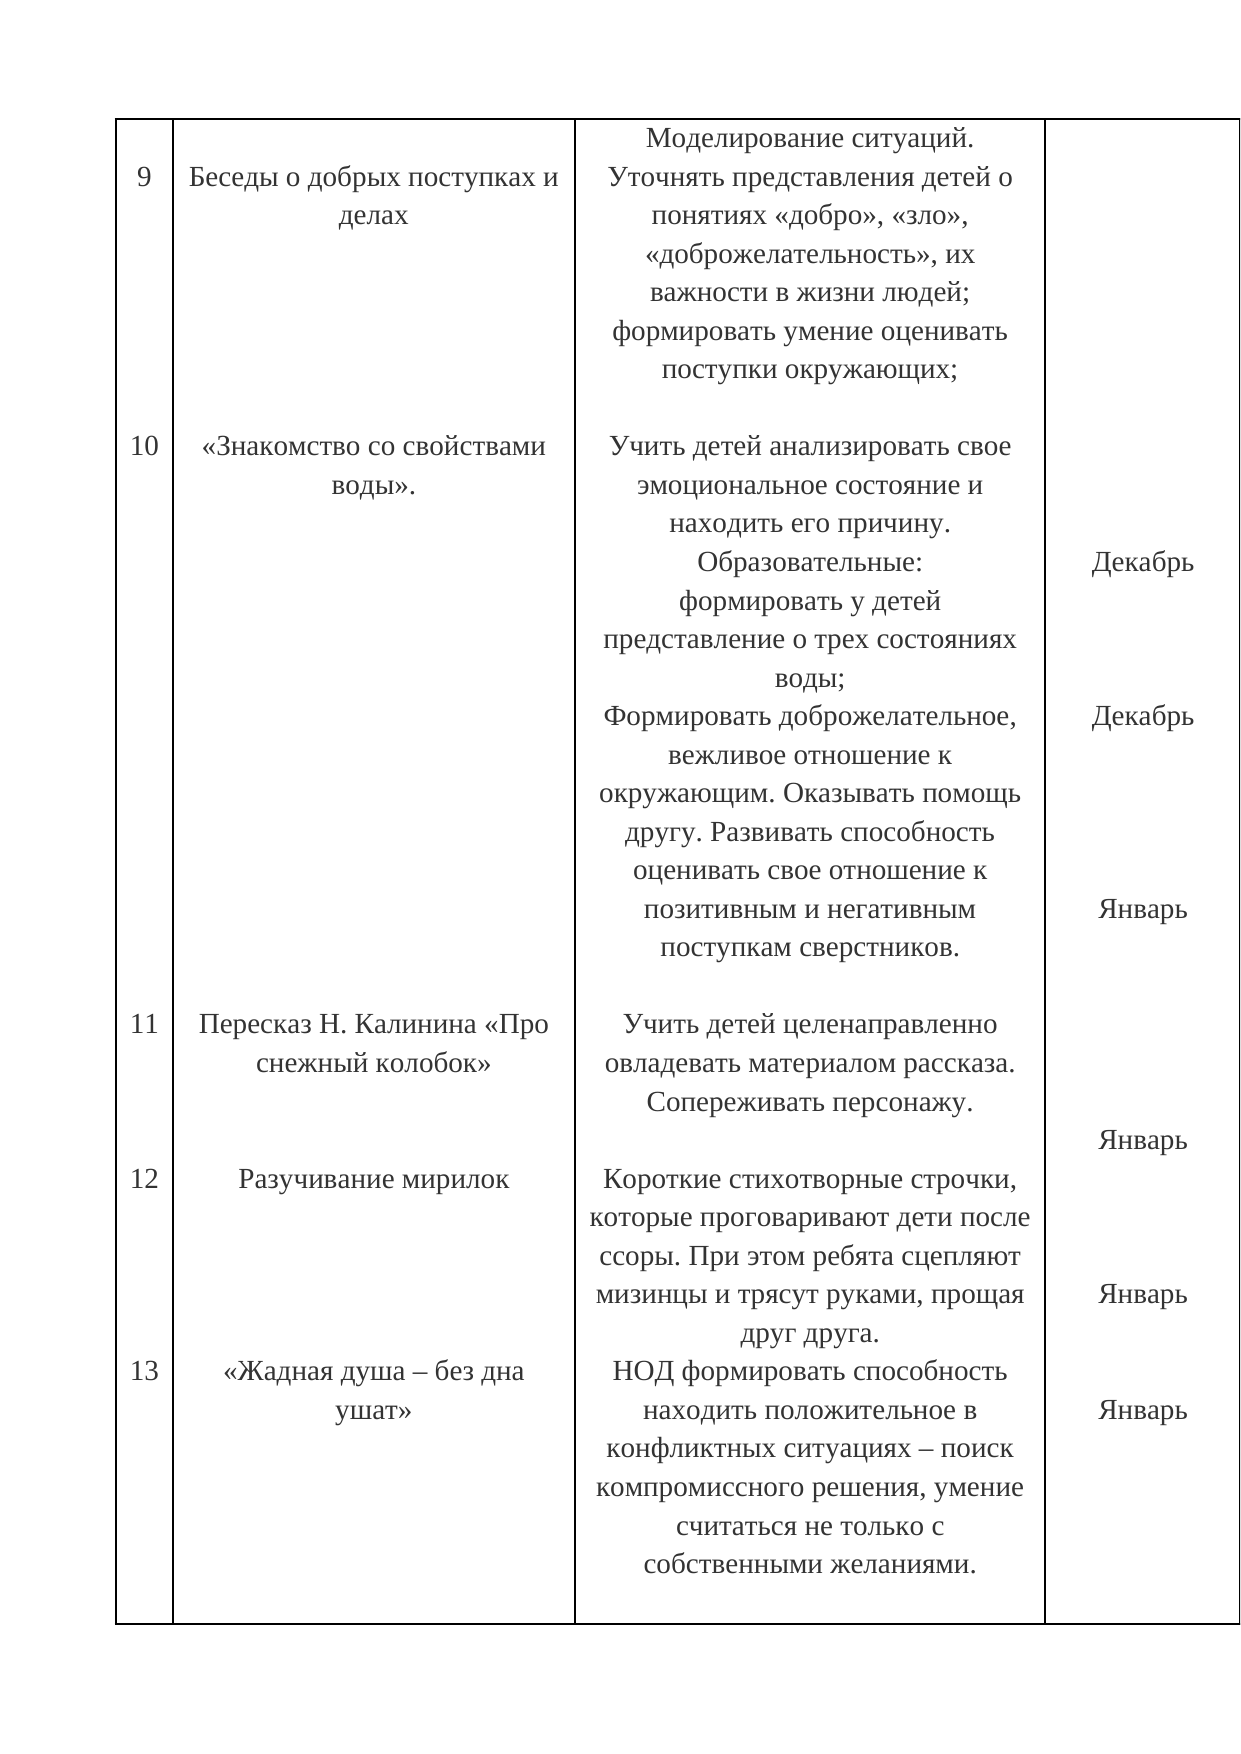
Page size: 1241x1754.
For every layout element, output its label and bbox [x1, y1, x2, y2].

table_cell [117, 120, 172, 1623]
table_cell [1046, 120, 1239, 1623]
table_cell [174, 120, 574, 1623]
table_cell [576, 120, 1044, 1623]
